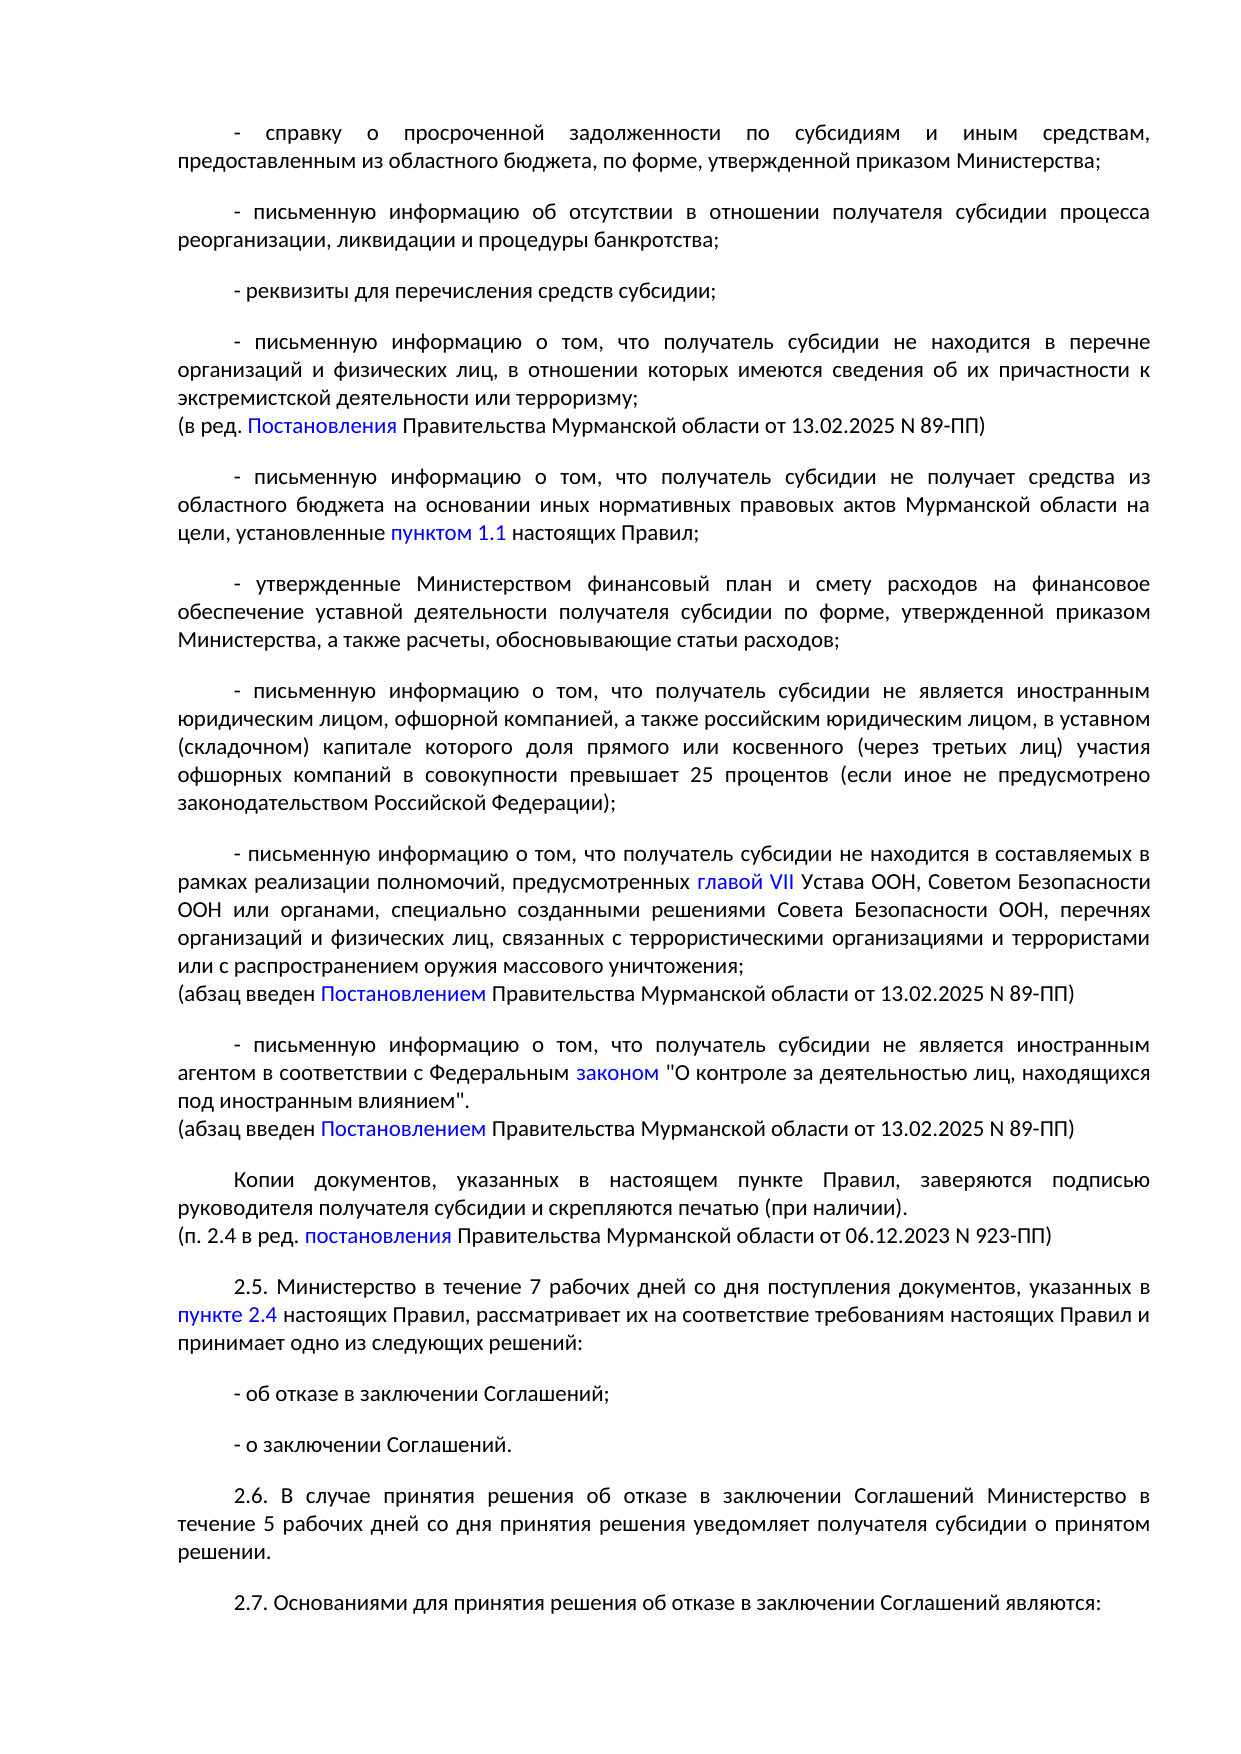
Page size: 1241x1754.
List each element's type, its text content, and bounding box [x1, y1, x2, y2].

text - письменную информацию о том, что получатель субсидии не получает средства из областного бюджета на основании иных нормативных правовых актов Мурманской области на цели, установленные пунктом 1.1 настоящих Правил; [177, 462, 1152, 546]
text (в ред. Постановления Правительства Мурманской области от 13.02.2025 N 89-ПП) [177, 411, 1152, 439]
text - об отказе в заключении Соглашений; [177, 1379, 1152, 1407]
text 2.6. В случае принятия решения об отказе в заключении Соглашений Министерство в течение 5 рабочих дней со дня принятия решения уведомляет получателя субсидии о принятом решении. [177, 1481, 1152, 1565]
text - справку о просроченной задолженности по субсидиям и иным средствам, предоставленным из областного бюджета, по форме, утвержденной приказом Министерства; [177, 118, 1152, 174]
text Копии документов, указанных в настоящем пункте Правил, заверяются подписью руководителя получателя субсидии и скрепляются печатью (при наличии). [177, 1165, 1152, 1221]
text 2.5. Министерство в течение 7 рабочих дней со дня поступления документов, указанных в пункте 2.4 настоящих Правил, рассматривает их на соответствие требованиям настоящих Правил и принимает одно из следующих решений: [177, 1272, 1152, 1356]
text - о заключении Соглашений. [177, 1430, 1152, 1458]
text - письменную информацию о том, что получатель субсидии не находится в перечне организаций и физических лиц, в отношении которых имеются сведения об их причастности к экстремистской деятельности или терроризму; [177, 327, 1152, 411]
text (п. 2.4 в ред. постановления Правительства Мурманской области от 06.12.2023 N 923-ПП) [177, 1221, 1152, 1249]
text - письменную информацию об отсутствии в отношении получателя субсидии процесса реорганизации, ликвидации и процедуры банкротства; [177, 197, 1152, 253]
text 2.7. Основаниями для принятия решения об отказе в заключении Соглашений являются: [177, 1588, 1152, 1616]
text - письменную информацию о том, что получатель субсидии не является иностранным агентом в соответствии с Федеральным законом "О контроле за деятельностью лиц, находящихся под иностранным влиянием". [177, 1030, 1152, 1114]
text (абзац введен Постановлением Правительства Мурманской области от 13.02.2025 N 89-ПП) [177, 1114, 1152, 1142]
text (абзац введен Постановлением Правительства Мурманской области от 13.02.2025 N 89-ПП) [177, 979, 1152, 1007]
text - письменную информацию о том, что получатель субсидии не является иностранным юридическим лицом, офшорной компанией, а также российским юридическим лицом, в уставном (складочном) капитале которого доля прямого или косвенного (через третьих лиц) участия офшорных компаний в совокупности превышает 25 процентов (если иное не предусмотрено законодательством Российской Федерации); [177, 676, 1152, 816]
text - реквизиты для перечисления средств субсидии; [177, 276, 1152, 304]
text - утвержденные Министерством финансовый план и смету расходов на финансовое обеспечение уставной деятельности получателя субсидии по форме, утвержденной приказом Министерства, а также расчеты, обосновывающие статьи расходов; [177, 569, 1152, 653]
text - письменную информацию о том, что получатель субсидии не находится в составляемых в рамках реализации полномочий, предусмотренных главой VII Устава ООН, Советом Безопасности ООН или органами, специально созданными решениями Совета Безопасности ООН, перечнях организаций и физических лиц, связанных с террористическими организациями и террористами или с распространением оружия массового уничтожения; [177, 839, 1152, 979]
